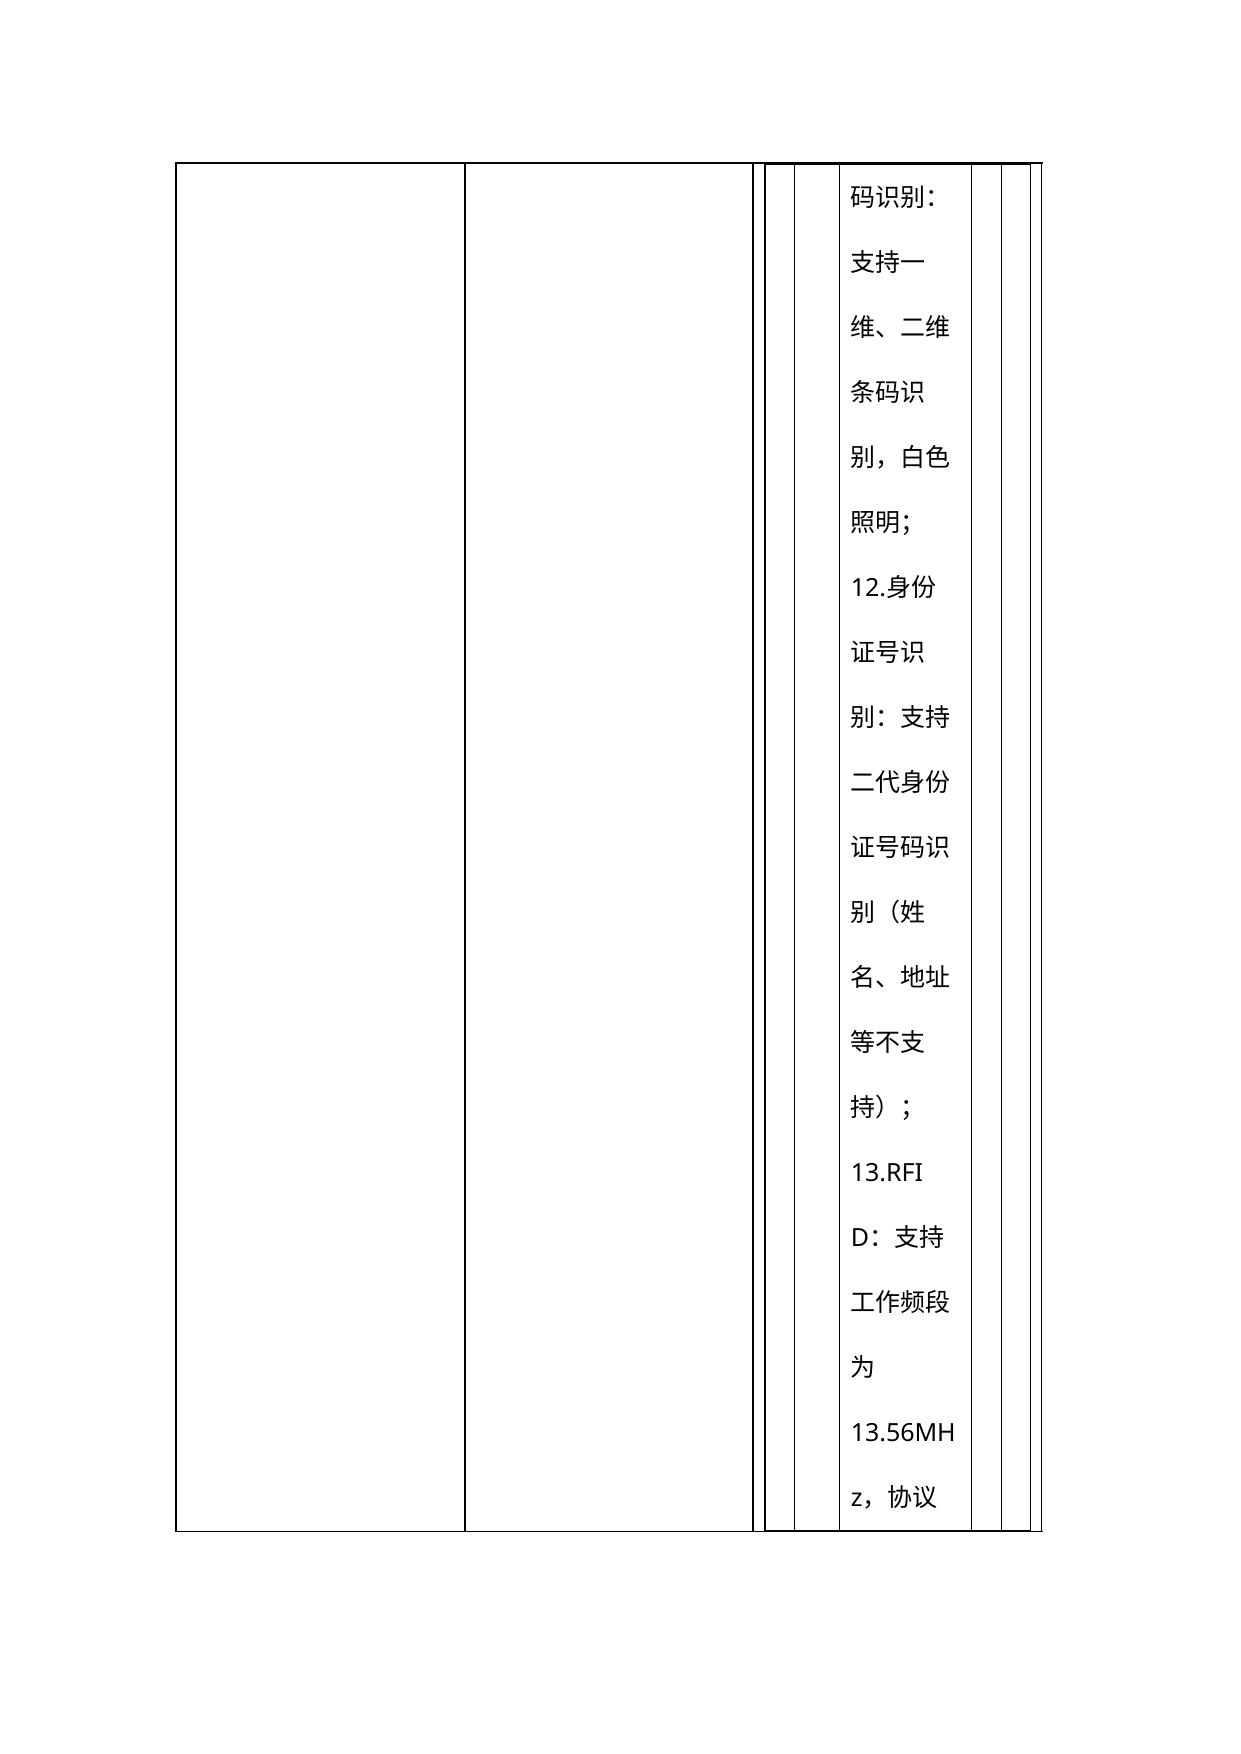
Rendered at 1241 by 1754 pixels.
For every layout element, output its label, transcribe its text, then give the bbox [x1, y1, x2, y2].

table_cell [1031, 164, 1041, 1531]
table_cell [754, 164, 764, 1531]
table_cell [466, 164, 752, 1531]
table_cell 1 [177, 164, 464, 1531]
